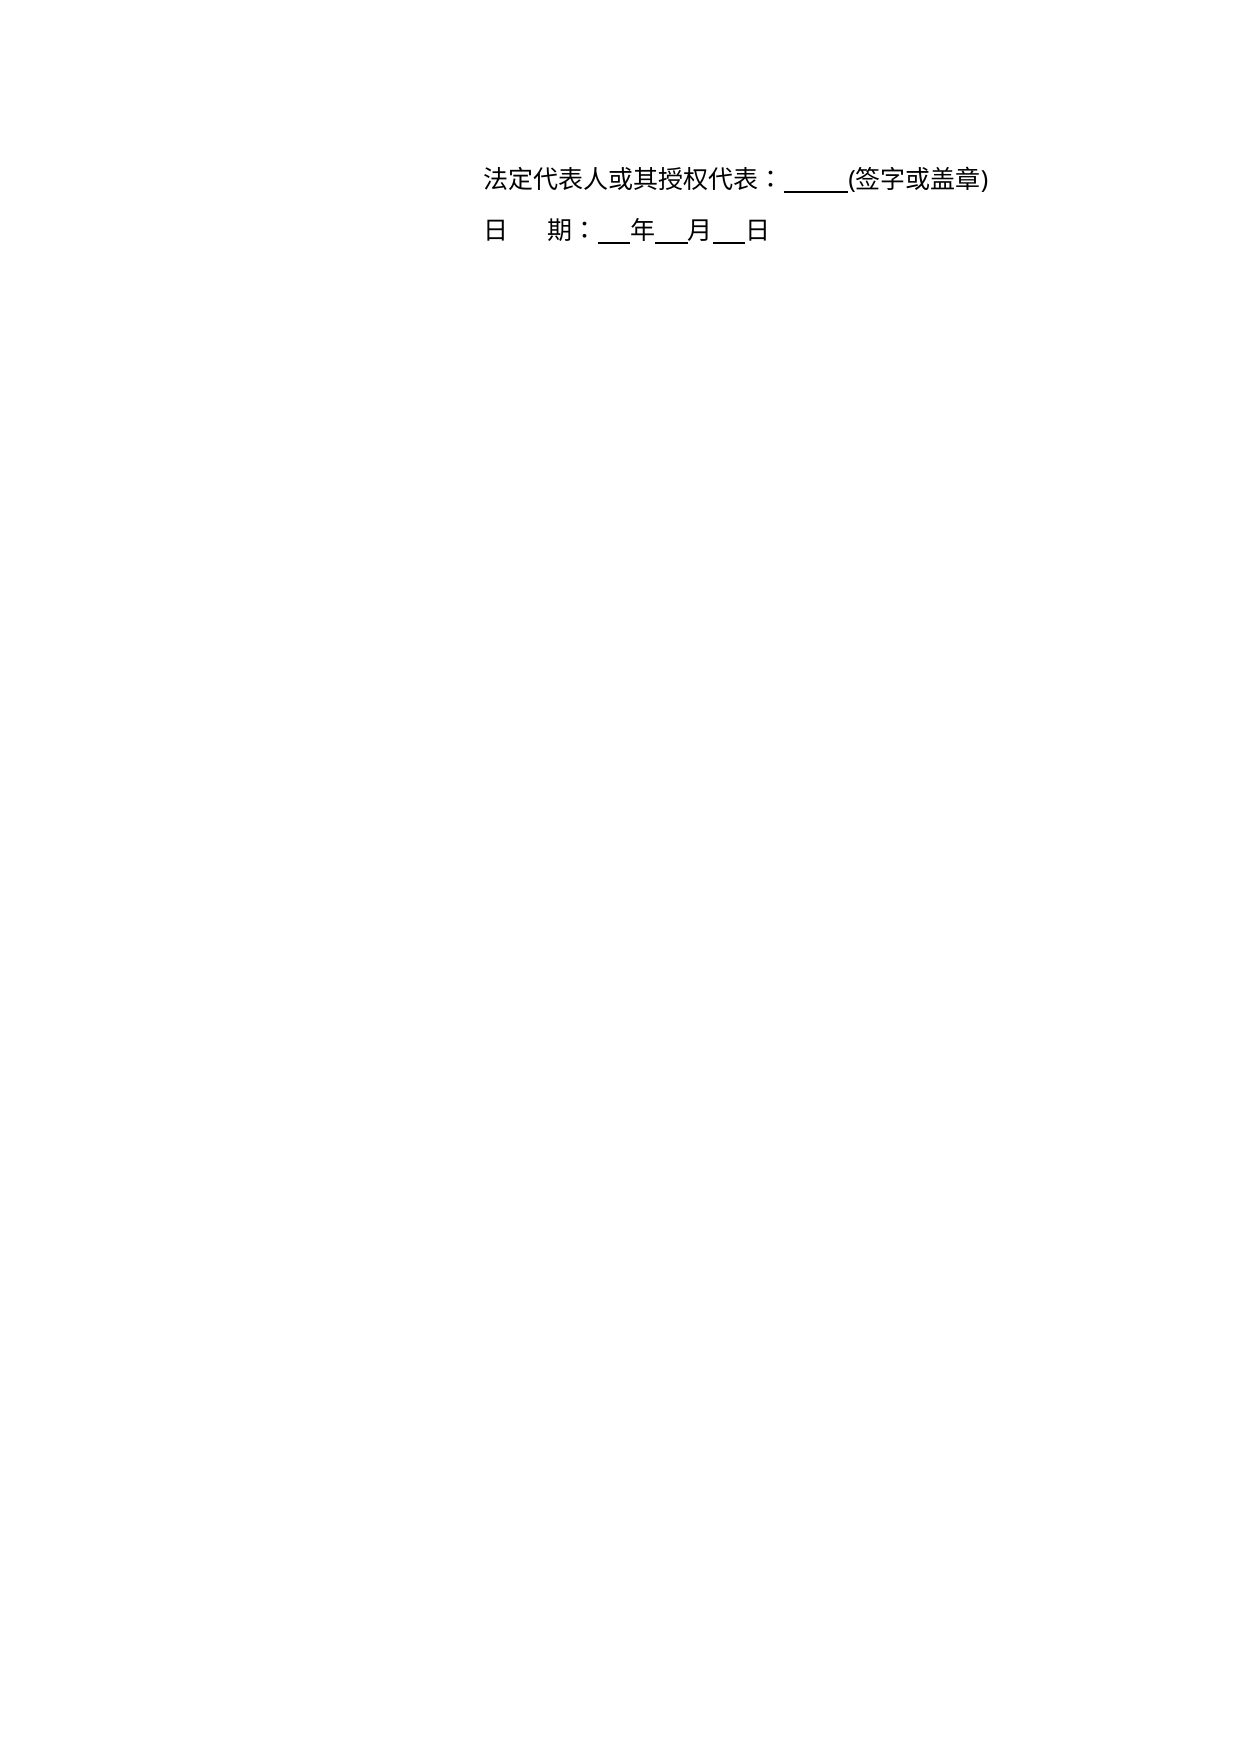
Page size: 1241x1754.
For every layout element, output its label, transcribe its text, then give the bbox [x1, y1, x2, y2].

text 日 期： 年 月 日 [158, 213, 1088, 247]
text 法定代表人或其授权代表： (签字或盖章) [158, 162, 1088, 196]
